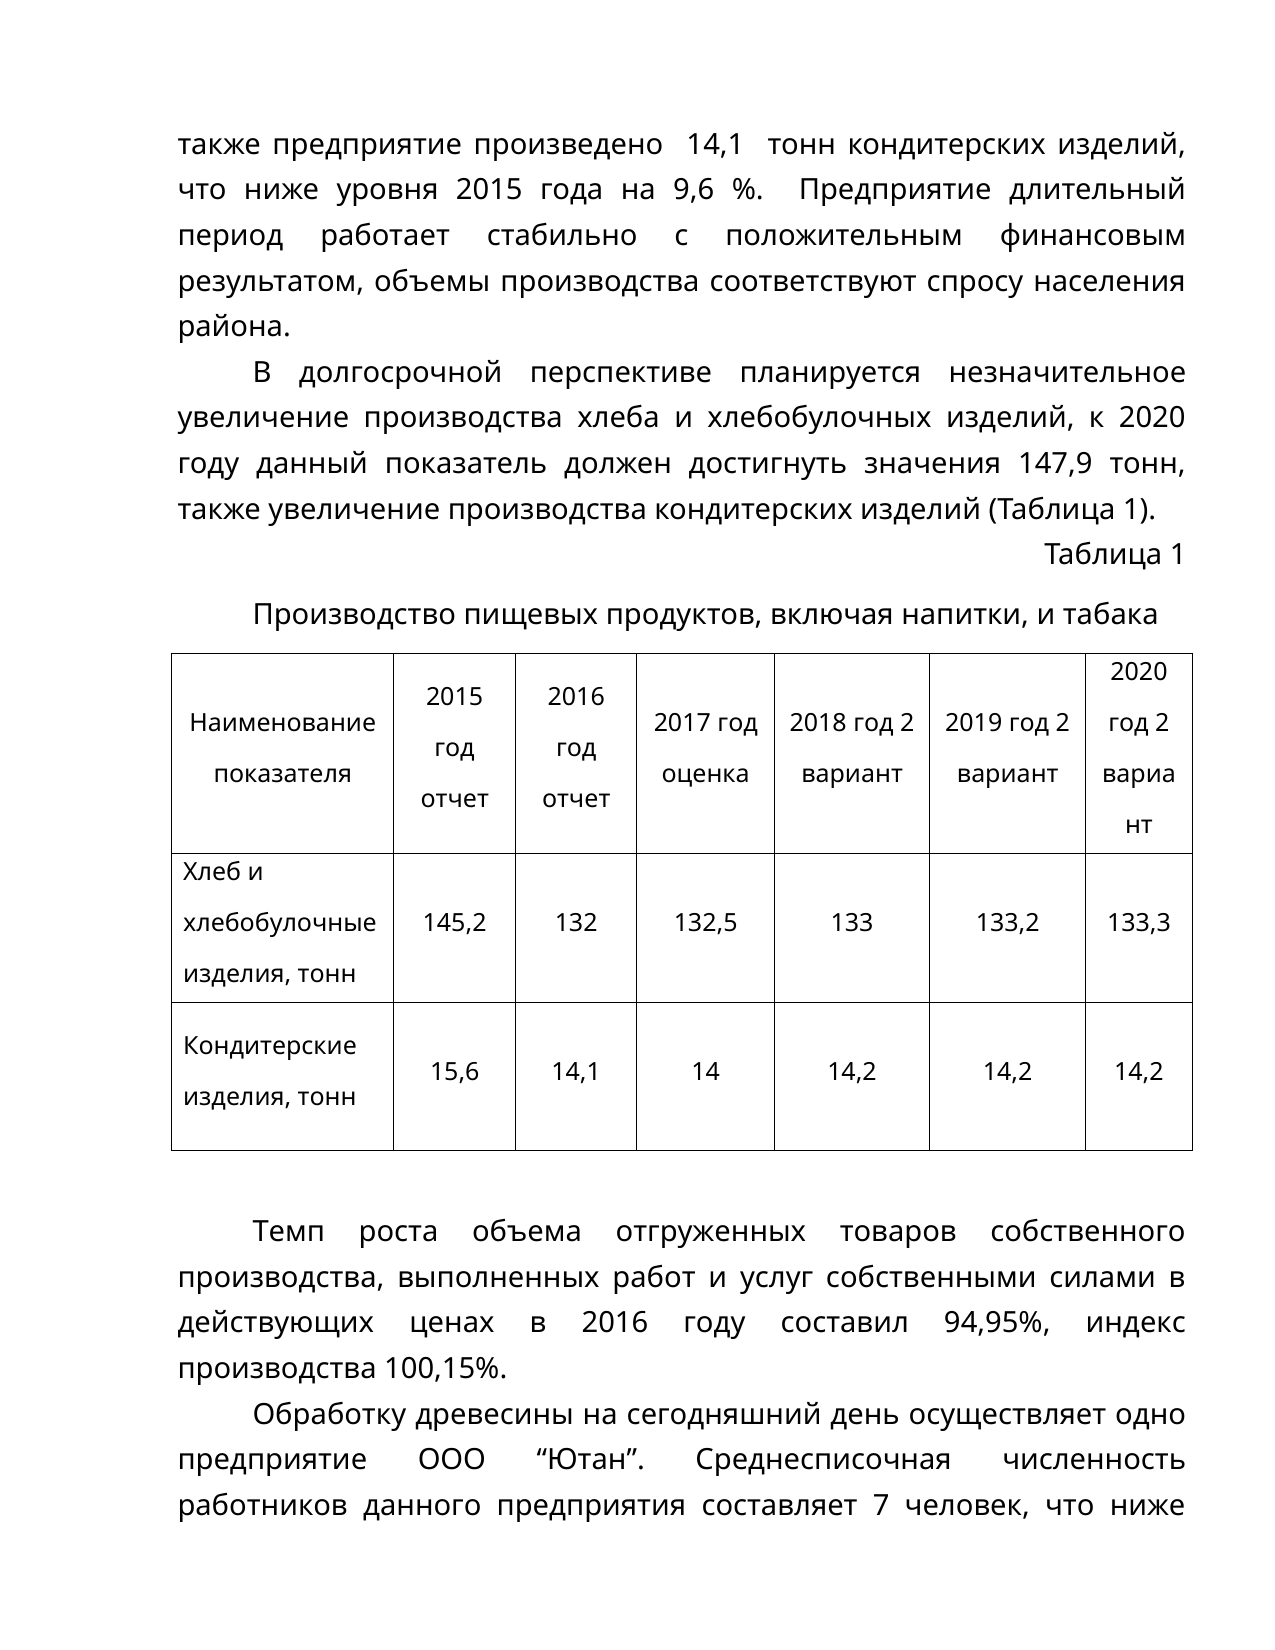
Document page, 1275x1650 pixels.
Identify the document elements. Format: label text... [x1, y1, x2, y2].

table_cell 145,2 [394, 854, 515, 1002]
table_header 2015 год отчет [394, 654, 515, 853]
table_cell 14 [637, 1003, 774, 1150]
table_cell 133,2 [930, 854, 1085, 1002]
text В долгосрочной перспективе планируется незначительное увеличение производства хлеба и хлебобулочных изделий, к 2020 году данный показатель должен достигнуть значения 147,9 тонн, также увеличение производства кондитерских изделий (Таблица 1). [177, 351, 1186, 528]
table_header 2020 год 2 вариант [1086, 654, 1192, 853]
table_header 2018 год 2 вариант [775, 654, 929, 853]
table_cell 14,2 [775, 1003, 929, 1150]
table_header 2019 год 2 вариант [930, 654, 1085, 853]
text Производство пищевых продуктов, включая напитки, и табака [177, 593, 1186, 633]
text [177, 1393, 1186, 1524]
table_cell 14,2 [1086, 1003, 1192, 1150]
table_header 2017 год оценка [637, 654, 774, 853]
table_cell 132,5 [637, 854, 774, 1002]
table_cell 15,6 [394, 1003, 515, 1150]
table_cell Кондитерские изделия, тонн [172, 1003, 393, 1150]
table_cell 133 [775, 854, 929, 1002]
table_cell 133,3 [1086, 854, 1192, 1002]
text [177, 123, 1186, 345]
table_cell Хлеб и хлебобулочные изделия, тонн [172, 854, 393, 1002]
table_header 2016 год отчет [516, 654, 636, 853]
table_cell 14,1 [516, 1003, 636, 1150]
table_header Наименование показателя [172, 654, 393, 853]
table_cell 14,2 [930, 1003, 1085, 1150]
table_cell 132 [516, 854, 636, 1002]
text Таблица 1 [177, 533, 1186, 573]
text Темп роста объема отгруженных товаров собственного производства, выполненных работ и услуг собственными силами в действующих ценах в 2016 году составил 94,95%, индекс производства 100,15%. [177, 1211, 1186, 1387]
